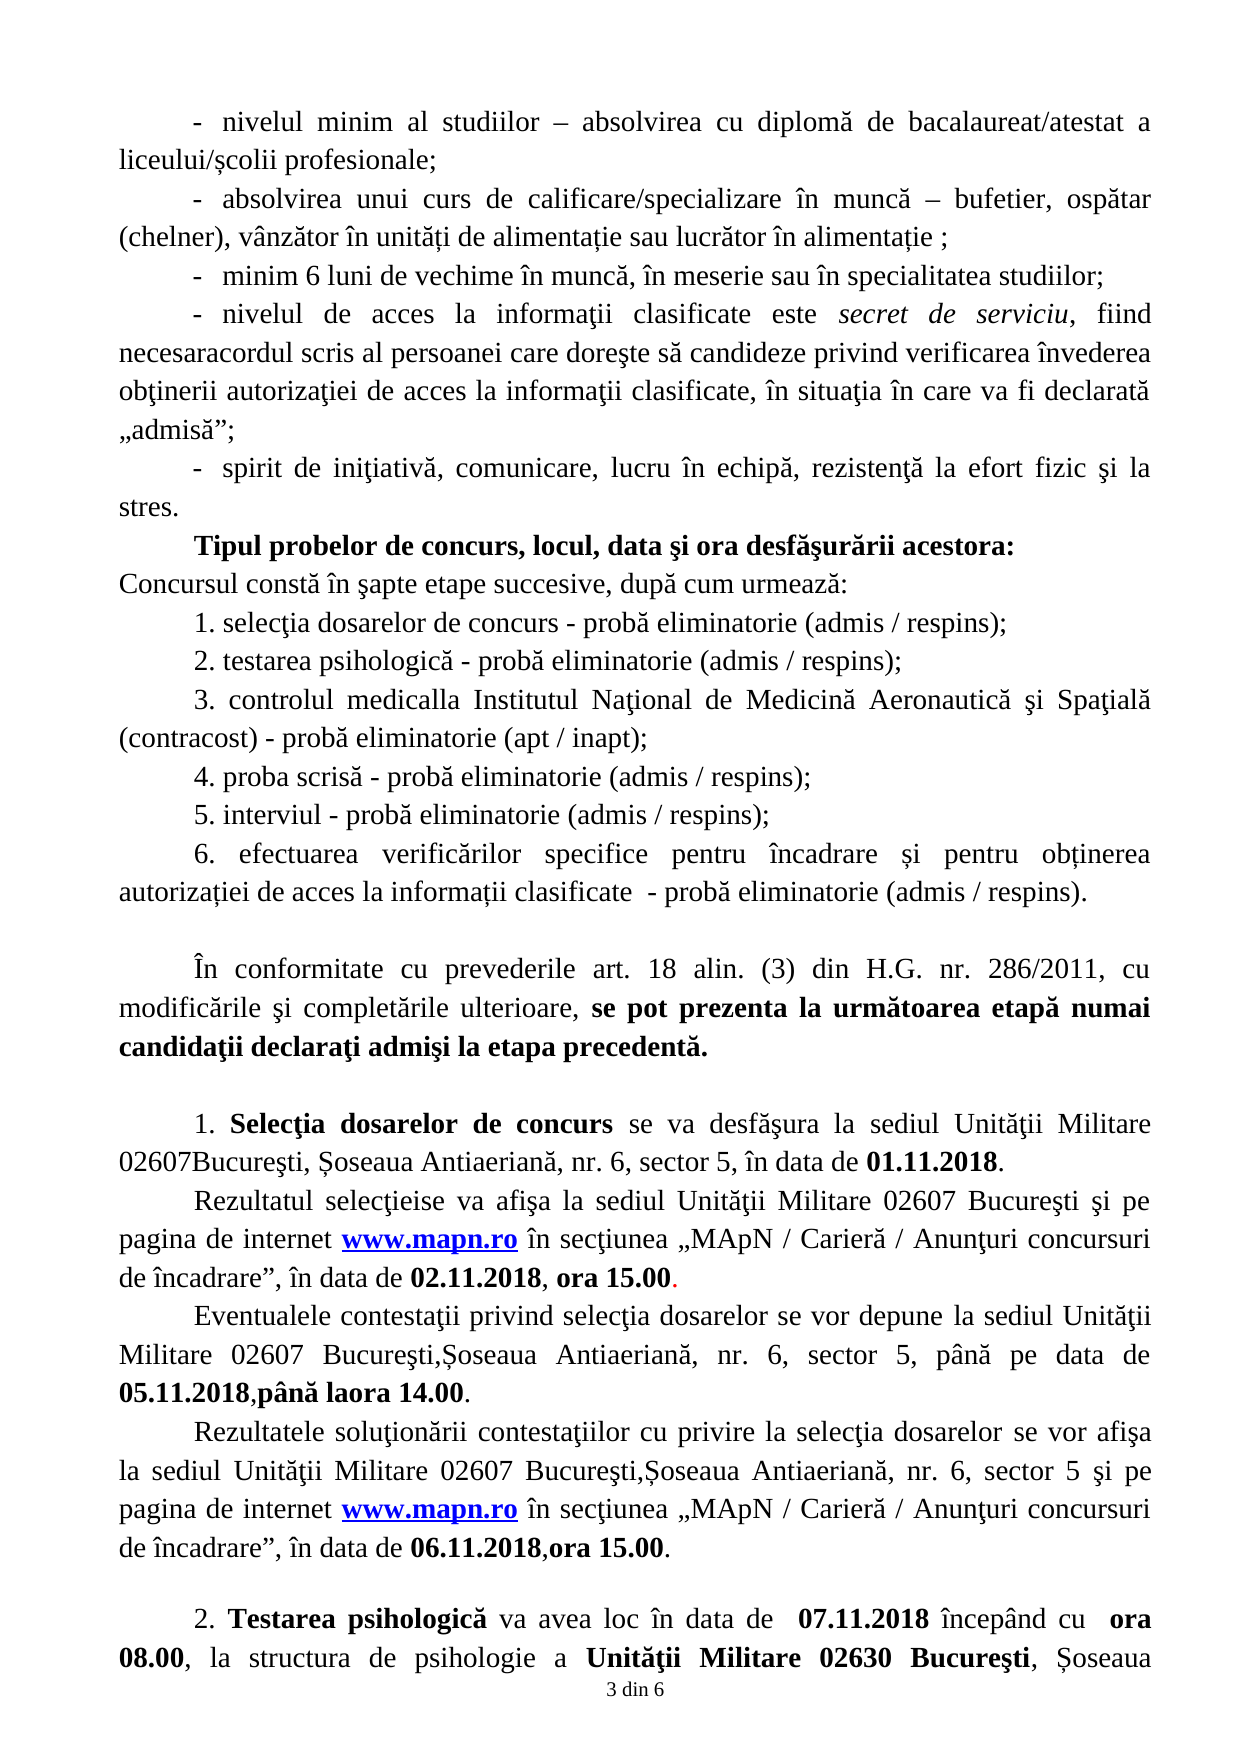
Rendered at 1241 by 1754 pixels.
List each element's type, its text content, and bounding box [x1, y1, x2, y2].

text 4. proba scrisă - probă eliminatorie (admis / respins); [193, 759, 1152, 792]
text Eventualele contestaţii privind selecţia dosarelor se vor depune la sediul Unităţii Militare 02607 Bucureşti,Șoseaua Antiaeriană, nr. 6, sector 5, până pe data de 05.11.2018,până laora 14.00. [118, 1298, 1152, 1409]
list minim 6 luni de vechime în muncă, în meserie sau în specialitatea studiilor; [118, 258, 1152, 291]
text 1. selecţia dosarelor de concurs - probă eliminatorie (admis / respins); [193, 605, 1152, 638]
text Rezultatul selecţieise va afişa la sediul Unităţii Militare 02607 Bucureşti şi pe pagina de internet www.mapn.ro în secţiunea „MApN / Carieră / Anunţuri concursuri de încadrare”, în data de 02.11.2018, ora 15.00. [118, 1183, 1152, 1293]
list nivelul minim al studiilor – absolvirea cu diplomă de bacalaureat/atestat a liceului/școlii profesionale; [118, 104, 1152, 176]
text 1. Selecţia dosarelor de concurs se va desfăşura la sediul Unităţii Militare 02607Bucureşti, Șoseaua Antiaeriană, nr. 6, sector 5, în data de 01.11.2018. [118, 1106, 1152, 1178]
list spirit de iniţiativă, comunicare, lucru în echipă, rezistenţă la efort fizic şi la stres. [118, 451, 1152, 523]
list nivelul de acces la informaţii clasificate este secret de serviciu, fiind necesaracordul scris al persoanei care doreşte să candideze privind verificarea învederea obţinerii autorizaţiei de acces la informaţii clasificate, în situaţia în care va fi declarată „admisă”; [118, 296, 1152, 446]
text 6. efectuarea verificărilor specifice pentru încadrare și pentru obținerea autorizației de acces la informații clasificate - probă eliminatorie (admis / respins). [118, 836, 1152, 908]
text 3. controlul medicalla Institutul Naţional de Medicină Aeronautică şi Spaţială (contracost) - probă eliminatorie (apt / inapt); [118, 682, 1152, 754]
list absolvirea unui curs de calificare/specializare în muncă – bufetier, ospătar (chelner), vânzător în unități de alimentație sau lucrător în alimentație ; [118, 181, 1152, 253]
text 5. interviul - probă eliminatorie (admis / respins); [193, 797, 1152, 831]
text Concursul constă în şapte etape succesive, după cum urmează: [118, 566, 1152, 600]
text Tipul probelor de concurs, locul, data şi ora desfăşurării acestora: [118, 528, 1152, 561]
text Rezultatele soluţionării contestaţiilor cu privire la selecţia dosarelor se vor afişa la sediul Unităţii Militare 02607 Bucureşti,Șoseaua Antiaeriană, nr. 6, sector 5 şi pe pagina de internet www.mapn.ro în secţiunea „MApN / Carieră / Anunţuri concursuri de încadrare”, în data de 06.11.2018,ora 15.00. [118, 1414, 1152, 1563]
text 2. testarea psihologică - probă eliminatorie (admis / respins); [193, 643, 1152, 677]
text În conformitate cu prevederile art. 18 alin. (3) din H.G. nr. 286/2011, cu modificările şi completările ulterioare, se pot prezenta la următoarea etapă numai candidaţii declaraţi admişi la etapa precedentă. [118, 952, 1152, 1062]
